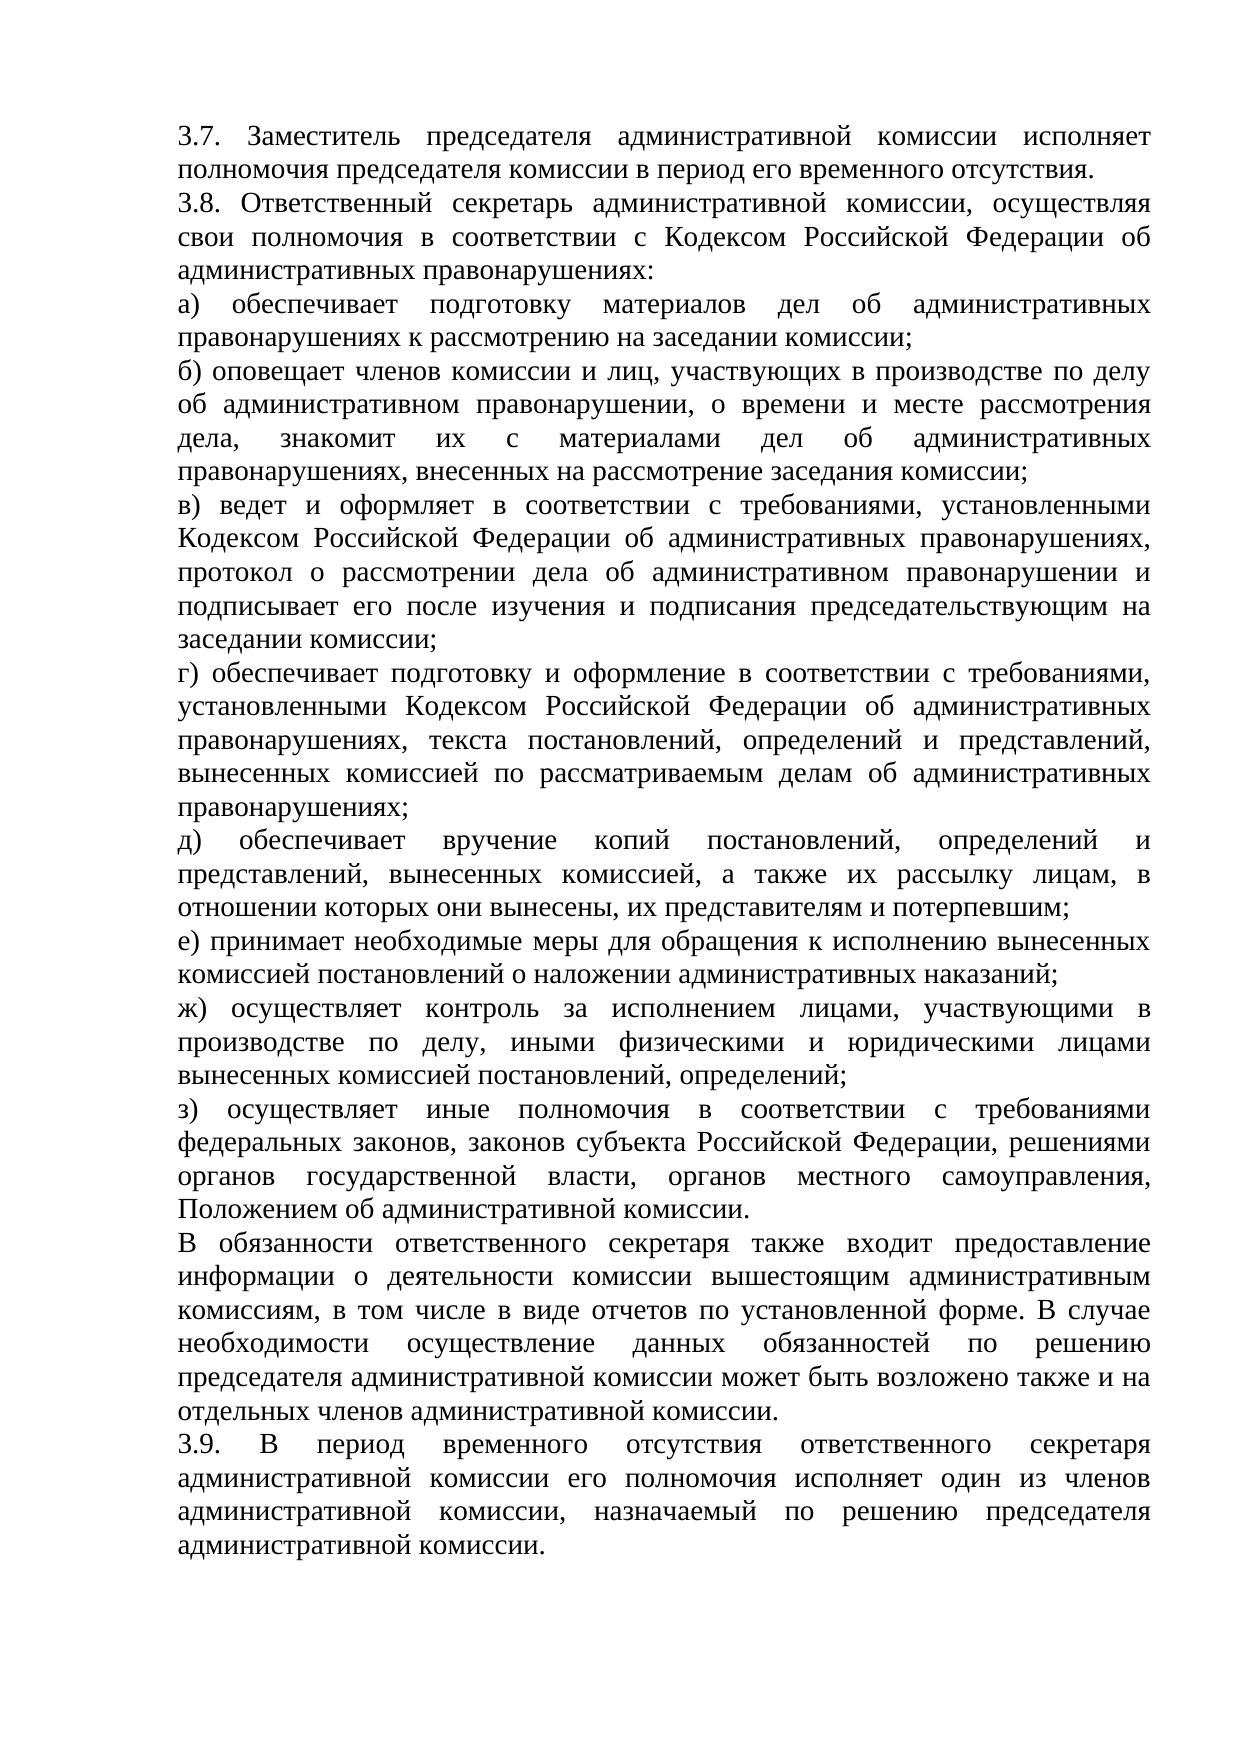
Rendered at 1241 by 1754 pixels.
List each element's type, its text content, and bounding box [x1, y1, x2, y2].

text д) обеспечивает вручение копий постановлений, определений и представлений, вынесенных комиссией, а также их рассылку лицам, в отношении которых они вынесены, их представителям и потерпевшим; [177, 822, 1152, 923]
text е) принимает необходимые меры для обращения к исполнению вынесенных комиссией постановлений о наложении административных наказаний; [177, 923, 1152, 990]
text В обязанности ответственного секретаря также входит предоставление информации о деятельности комиссии вышестоящим административным комиссиям, в том числе в виде отчетов по установленной форме. В случае необходимости осуществление данных обязанностей по решению председателя административной комиссии может быть возложено также и на отдельных членов административной комиссии. [177, 1225, 1152, 1426]
text б) оповещает членов комиссии и лиц, участвующих в производстве по делу об административном правонарушении, о времени и месте рассмотрения дела, знакомит их с материалами дел об административных правонарушениях, внесенных на рассмотрение заседания комиссии; [177, 353, 1152, 487]
text ж) осуществляет контроль за исполнением лицами, участвующими в производстве по делу, иными физическими и юридическими лицами вынесенных комиссией постановлений, определений; [177, 990, 1152, 1091]
text г) обеспечивает подготовку и оформление в соответствии с требованиями, установленными Кодексом Российской Федерации об административных правонарушениях, текста постановлений, определений и представлений, вынесенных комиссией по рассматриваемым делам об административных правонарушениях; [177, 655, 1152, 822]
text 3.8. Ответственный секретарь административной комиссии, осуществляя свои полномочия в соответствии с Кодексом Российской Федерации об административных правонарушениях: [177, 185, 1152, 286]
text в) ведет и оформляет в соответствии с требованиями, установленными Кодексом Российской Федерации об административных правонарушениях, протокол о рассмотрении дела об административном правонарушении и подписывает его после изучения и подписания председательствующим на заседании комиссии; [177, 487, 1152, 655]
text 3.7. Заместитель председателя административной комиссии исполняет полномочия председателя комиссии в период его временного отсутствия. [177, 118, 1152, 185]
text а) обеспечивает подготовку материалов дел об административных правонарушениях к рассмотрению на заседании комиссии; [177, 286, 1152, 353]
text з) осуществляет иные полномочия в соответствии с требованиями федеральных законов, законов субъекта Российской Федерации, решениями органов государственной власти, органов местного самоуправления, Положением об административной комиссии. [177, 1091, 1152, 1225]
text 3.9. В период временного отсутствия ответственного секретаря административной комиссии его полномочия исполняет один из членов административной комиссии, назначаемый по решению председателя административной комиссии. [177, 1426, 1152, 1560]
